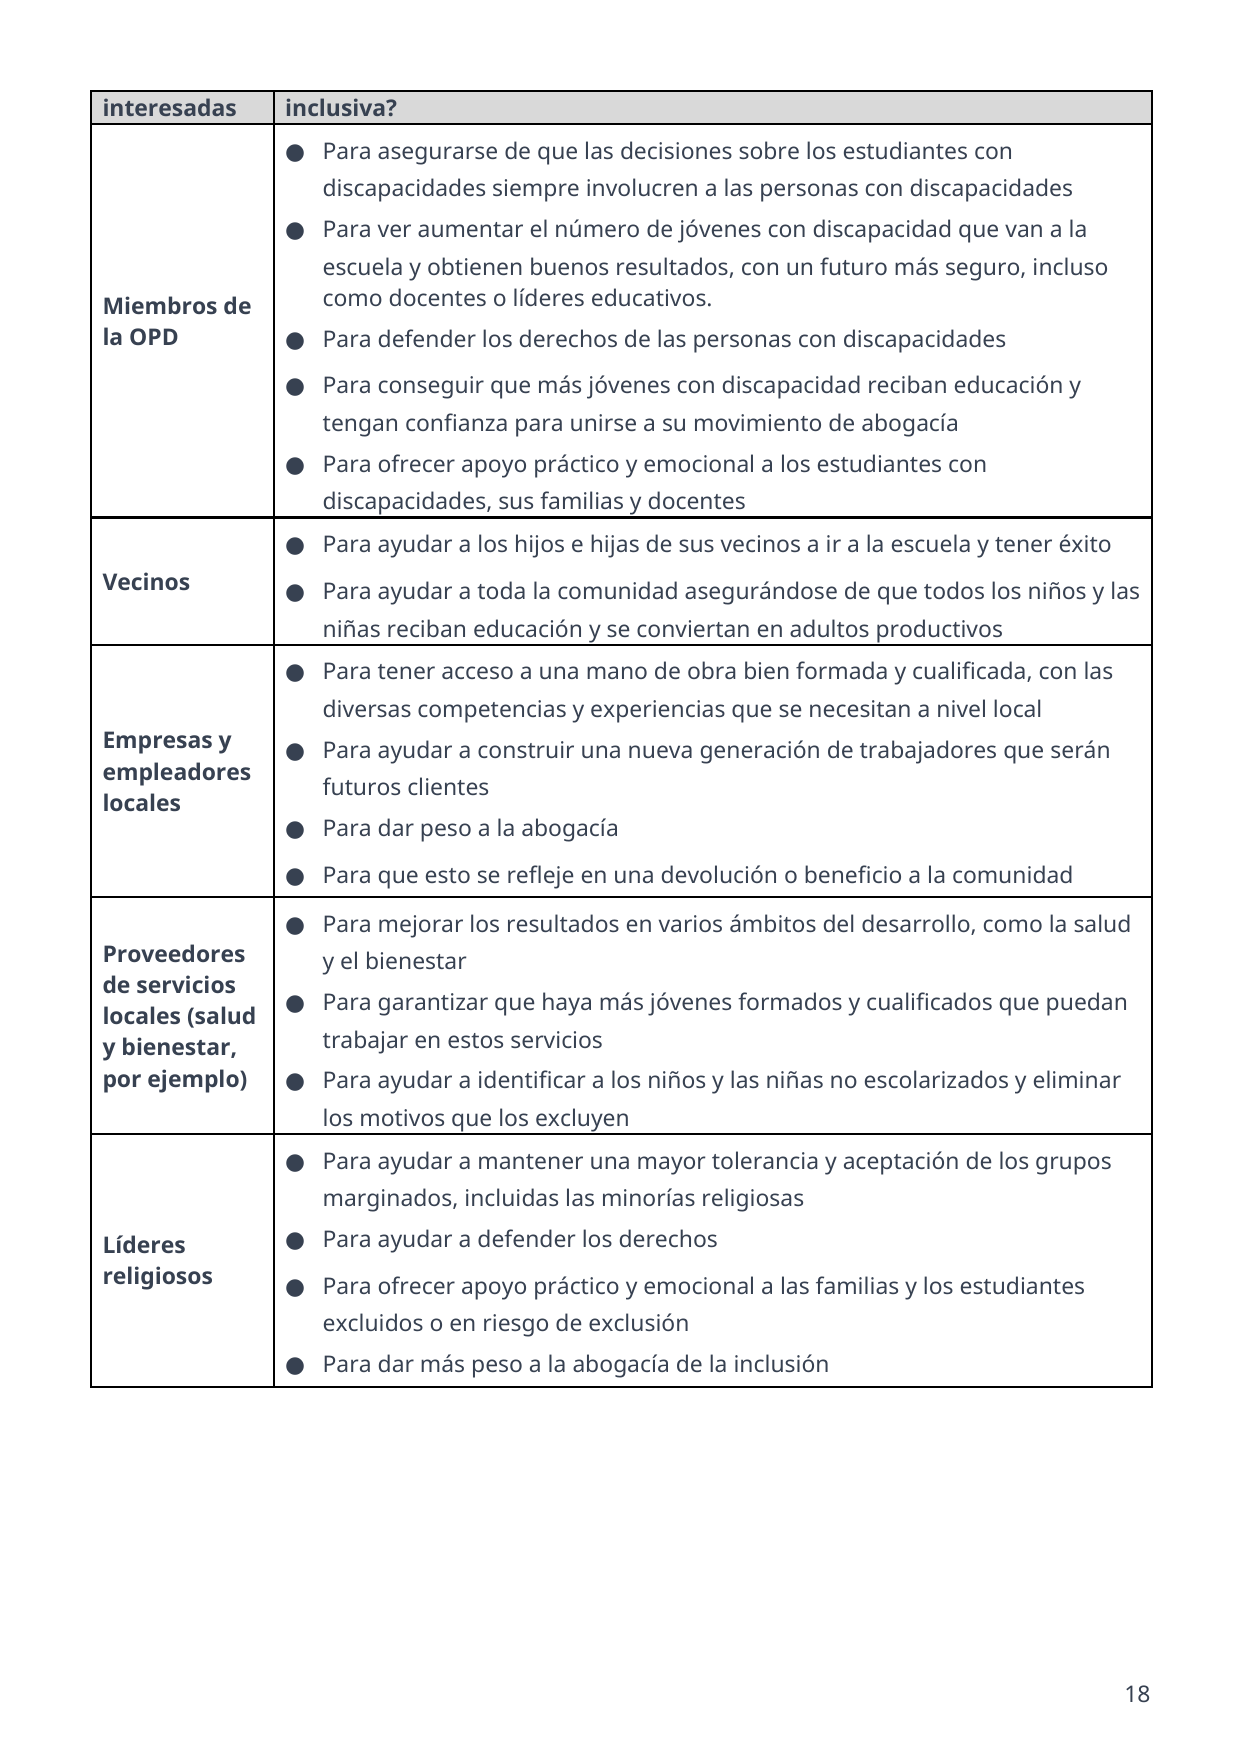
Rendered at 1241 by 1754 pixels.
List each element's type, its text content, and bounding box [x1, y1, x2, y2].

table_cell Empresas y empleadores locales [92, 646, 273, 896]
table_cell Proveedores de servicios locales (salud y bienestar, por ejemplo) [92, 898, 273, 1133]
table_cell Para mejorar los resultados en varios ámbitos del desarrollo, como la salud y el bienestar Para garantizar que haya más jóvenes formados y cualificados que puedan trabajar en estos servicios Para ayudar a identificar a los niños y las niñas no escolarizados y eliminar los motivos que los excluyen [275, 898, 1151, 1133]
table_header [275, 92, 1151, 123]
table_cell Para asegurarse de que las decisiones sobre los estudiantes con discapacidades siempre involucren a las personas con discapacidades Para ver aumentar el número de jóvenes con discapacidad que van a la escuela y obtienen buenos resultados, con un futuro más seguro, incluso como docentes o líderes educativos. Para defender los derechos de las personas con discapacidades Para conseguir que más jóvenes con discapacidad reciban educación y tengan confianza para unirse a su movimiento de abogacía Para ofrecer apoyo práctico y emocional a los estudiantes con discapacidades, sus familias y docentes [275, 125, 1151, 516]
table_cell Para tener acceso a una mano de obra bien formada y cualificada, con las diversas competencias y experiencias que se necesitan a nivel local Para ayudar a construir una nueva generación de trabajadores que serán futuros clientes Para dar peso a la abogacía Para que esto se refleje en una devolución o beneficio a la comunidad [275, 646, 1151, 896]
table_cell Miembros de la OPD [92, 125, 273, 516]
table_cell Líderes religiosos [92, 1135, 273, 1386]
table_cell Para ayudar a mantener una mayor tolerancia y aceptación de los grupos marginados, incluidas las minorías religiosas Para ayudar a defender los derechos Para ofrecer apoyo práctico y emocional a las familias y los estudiantes excluidos o en riesgo de exclusión Para dar más peso a la abogacía de la inclusión [275, 1135, 1151, 1386]
table_cell Vecinos [92, 519, 273, 644]
table_header Partes interesadas [92, 92, 273, 123]
table_cell Para ayudar a los hijos e hijas de sus vecinos a ir a la escuela y tener éxito Para ayudar a toda la comunidad asegurándose de que todos los niños y las niñas reciban educación y se conviertan en adultos productivos [275, 519, 1151, 644]
